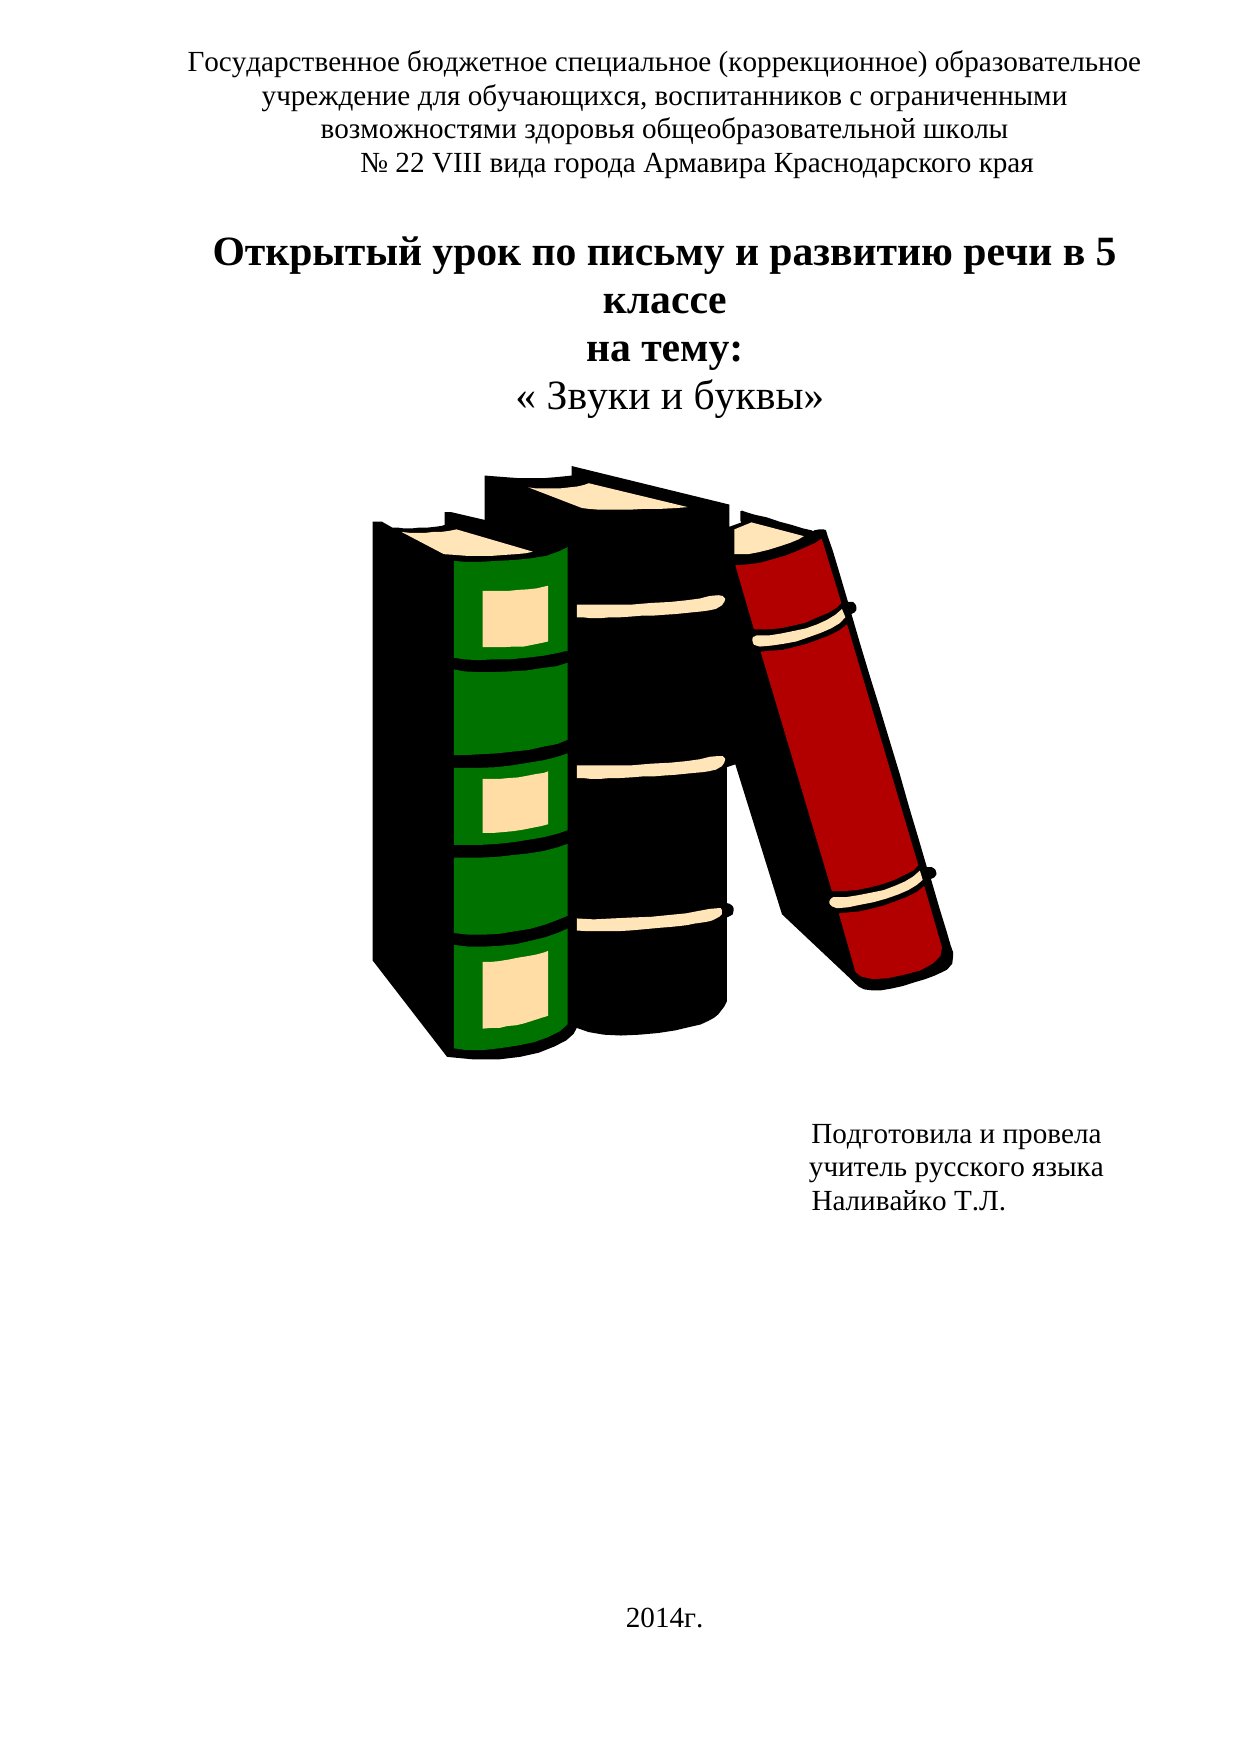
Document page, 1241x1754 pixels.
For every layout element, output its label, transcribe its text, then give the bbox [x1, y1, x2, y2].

text Государственное бюджетное специальное (коррекционное) образовательное учреждение для обучающихся, воспитанников с ограниченными возможностями здоровья общеобразовательной школы [177, 44, 1152, 145]
text № 22 VIII вида города Армавира Краснодарского края [177, 145, 1152, 178]
text 2014г. [177, 1600, 1152, 1633]
text « Звуки и буквы» [177, 370, 1152, 418]
text на тему: [177, 322, 1152, 370]
text Наливайко Т.Л. [177, 1183, 1152, 1216]
text учитель русского языка [177, 1149, 1152, 1183]
text Открытый урок по письму и развитию речи в 5 классе [177, 226, 1152, 322]
text Подготовила и провела [177, 1116, 1152, 1149]
